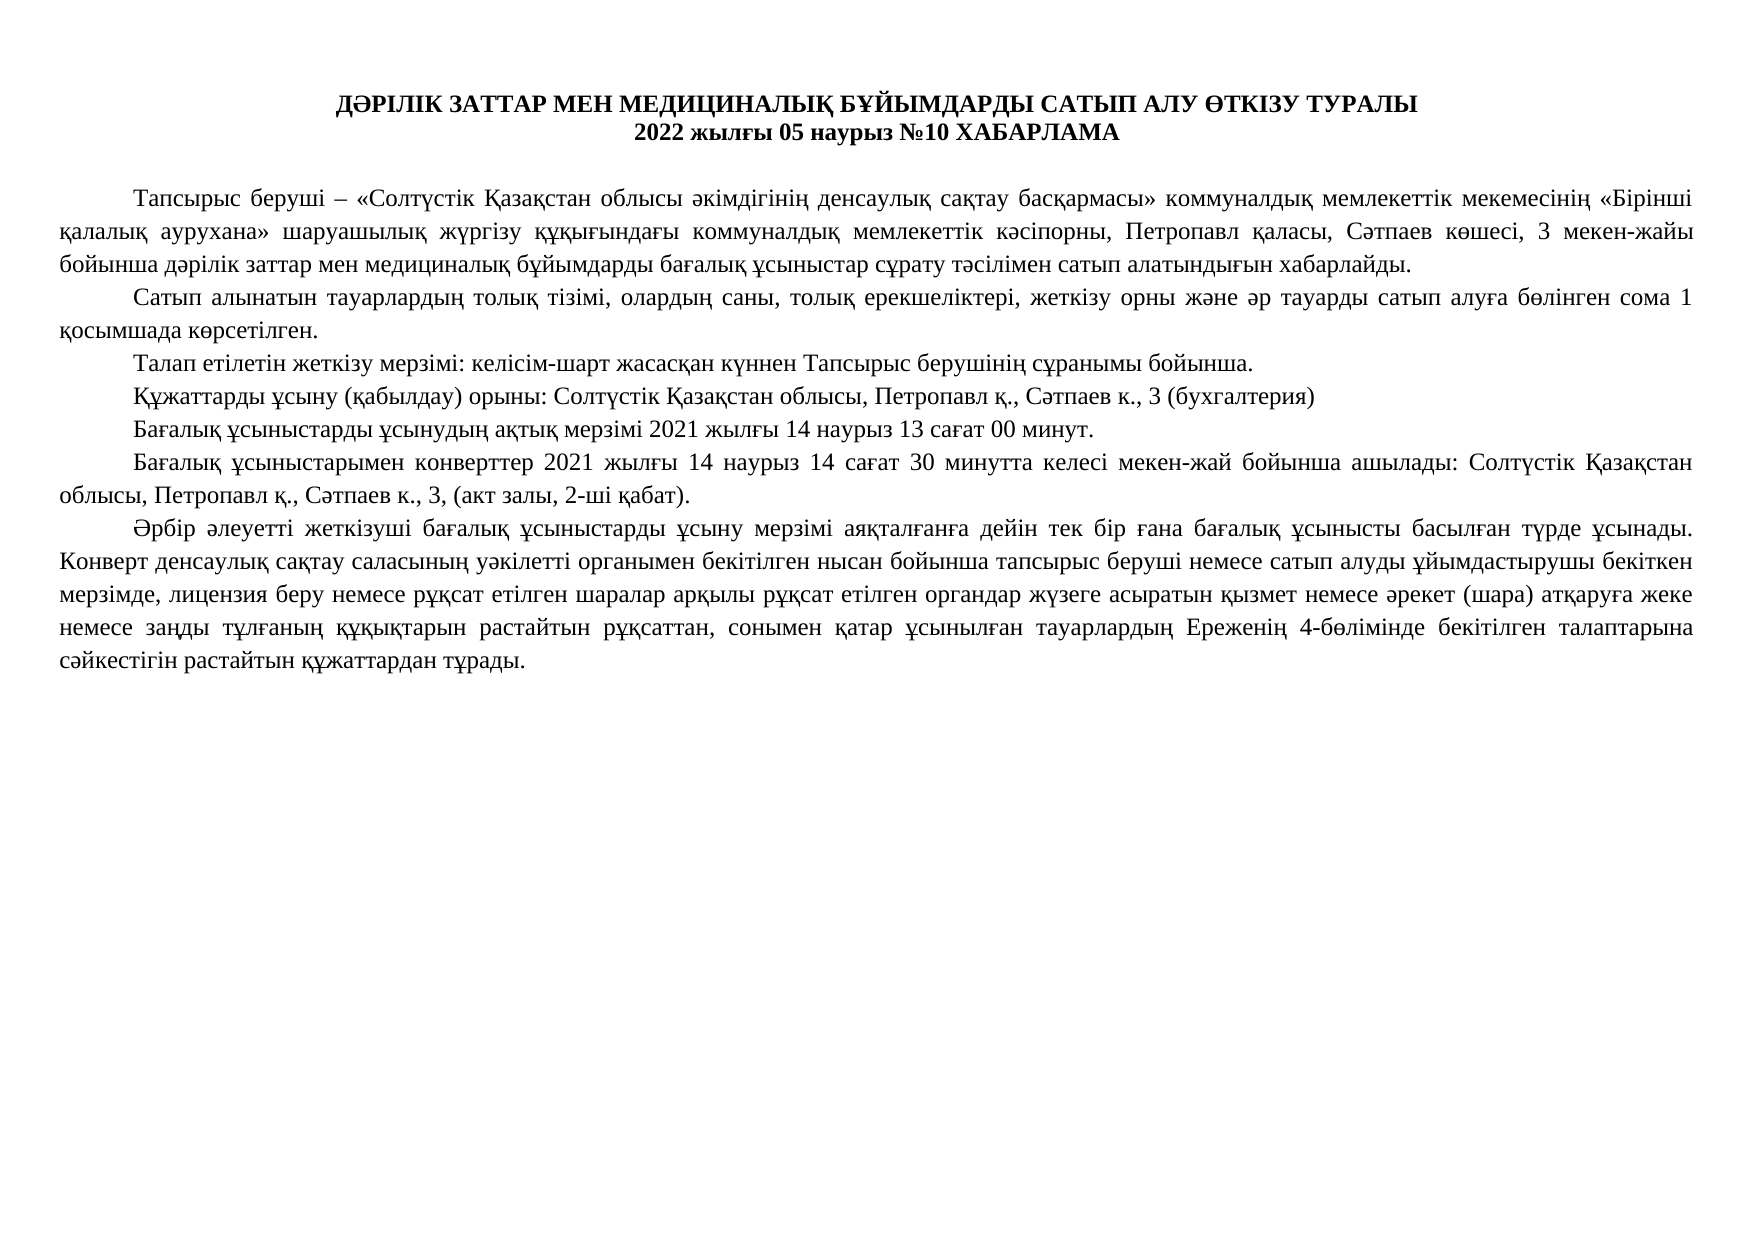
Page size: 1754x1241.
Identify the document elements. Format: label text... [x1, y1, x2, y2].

text Әрбір әлеуетті жеткізуші бағалық ұсыныстарды ұсыну мерзімі аяқталғанға дейін тек бір ғана бағалық ұсынысты басылған түрде ұсынады. Конверт денсаулық сақтау саласының уәкілетті органымен бекітілген нысан бойынша тапсырыс беруші немесе сатып алуды ұйымдастырушы бекіткен мерзімде, лицензия беру немесе рұқсат етілген шаралар арқылы рұқсат етілген органдар жүзеге асыратын қызмет немесе әрекет (шара) атқаруға жеке немесе заңды тұлғаның құқықтарын растайтын рұқсаттан, сонымен қатар ұсынылған тауарлардың Ереженің 4-бөлімінде бекітілген талаптарына сәйкестігін растайтын құжаттардан тұрады. [59, 513, 1695, 674]
text ДӘРІЛІК ЗАТТАР МЕН МЕДИЦИНАЛЫҚ БҰЙЫМДАРДЫ САТЫП АЛУ ӨТКІЗУ ТУРАЛЫ [59, 89, 1695, 117]
text Бағалық ұсыныстарды ұсынудың ақтық мерзімі 2021 жылғы 14 наурыз 13 сағат 00 минут. [59, 414, 1695, 443]
text Құжаттарды ұсыну (қабылдау) орыны: Солтүстік Қазақстан облысы, Петропавл қ., Сәтпаев к., 3 (бухгалтерия) [59, 381, 1695, 410]
text Талап етілетін жеткізу мерзімі: келісім-шарт жасасқан күннен Тапсырыс берушінің сұранымы бойынша. [59, 348, 1695, 377]
text Бағалық ұсыныстарымен конверттер 2021 жылғы 14 наурыз 14 сағат 30 минутта келесі мекен-жай бойынша ашылады: Солтүстік Қазақстан облысы, Петропавл қ., Сәтпаев к., 3, (акт залы, 2-ші қабат). [59, 447, 1695, 509]
text Тапсырыс беруші – «Солтүстік Қазақстан облысы әкімдігінің денсаулық сақтау басқармасы» коммуналдық мемлекеттік мекемесінің «Бірінші қалалық аурухана» шаруашылық жүргізу құқығындағы коммуналдық мемлекеттік кәсіпорны, Петропавл қаласы, Сәтпаев көшесі, 3 мекен-жайы бойынша дәрілік заттар мен медициналық бұйымдарды бағалық ұсыныстар сұрату тәсілімен сатып алатындығын хабарлайды. [59, 183, 1695, 278]
text Сатып алынатын тауарлардың толық тізімі, олардың саны, толық ерекшеліктері, жеткізу орны және әр тауарды сатып алуға бөлінген сома 1 қосымшада көрсетілген. [59, 282, 1695, 344]
text 2022 жылғы 05 наурыз №10 ХАБАРЛАМА [59, 117, 1695, 146]
